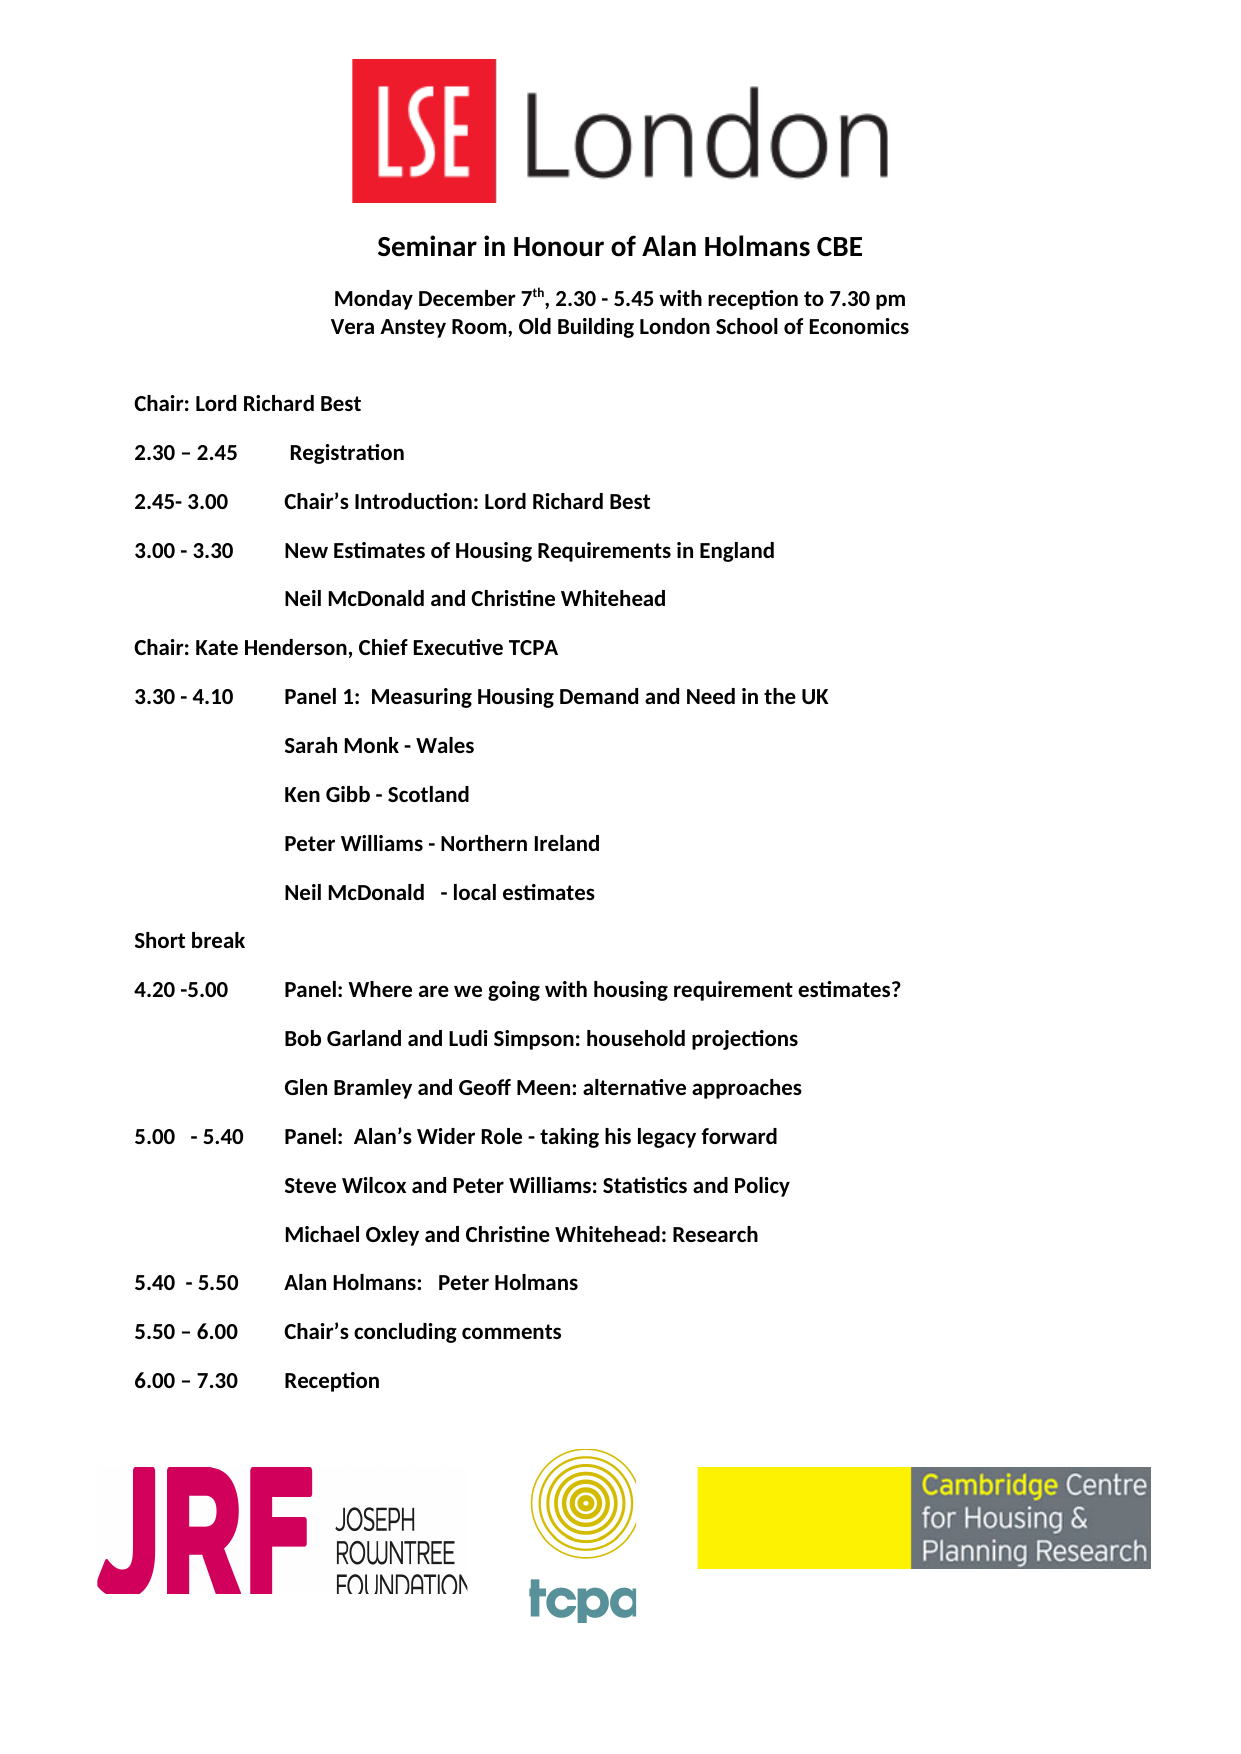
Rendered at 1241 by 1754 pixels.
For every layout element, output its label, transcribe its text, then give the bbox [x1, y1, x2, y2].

text Ken Gibb - Scotland [59, 780, 1181, 808]
text Neil McDonald - local estimates [59, 878, 1181, 906]
text 5.00 - 5.40 Panel: Alan’s Wider Role - taking his legacy forward [134, 1122, 1181, 1150]
text Monday December 7th, 2.30 - 5.45 with reception to 7.30 pm [59, 284, 1181, 312]
text Short break [134, 927, 1181, 954]
text Sarah Monk - Wales [209, 731, 1181, 759]
text Chair: Lord Richard Best [59, 389, 1181, 417]
text Glen Bramley and Geoff Meen: alternative approaches [59, 1073, 1181, 1101]
text 2.45- 3.00 Chair’s Introduction: Lord Richard Best [59, 487, 1181, 515]
text 5.40 - 5.50 Alan Holmans: Peter Holmans [134, 1268, 1181, 1297]
text 6.00 – 7.30 Reception [134, 1366, 1181, 1394]
text Steve Wilcox and Peter Williams: Statistics and Policy [209, 1171, 1181, 1199]
text Bob Garland and Ludi Simpson: household projections [59, 1024, 1181, 1052]
picture [527, 1449, 636, 1620]
text 2.30 – 2.45 Registration [59, 438, 1181, 466]
text 5.50 – 6.00 Chair’s concluding comments [134, 1317, 1181, 1345]
text Michael Oxley and Christine Whitehead: Research [59, 1220, 1181, 1248]
text 3.30 - 4.10 Panel 1: Measuring Housing Demand and Need in the UK [134, 682, 1181, 710]
text Neil McDonald and Christine Whitehead [59, 584, 1181, 613]
picture [96, 1467, 468, 1593]
text 4.20 -5.00 Panel: Where are we going with housing requirement estimates? [134, 975, 1181, 1003]
text Peter Williams - Northern Ireland [59, 829, 1181, 857]
text Chair: Kate Henderson, Chief Executive TCPA [59, 633, 1181, 661]
text Seminar in Honour of Alan Holmans CBE [59, 228, 1181, 263]
text 3.00 - 3.30 New Estimates of Housing Requirements in England [134, 536, 1181, 564]
picture [696, 1467, 1151, 1568]
text Vera Anstey Room, Old Building London School of Economics [59, 312, 1181, 340]
